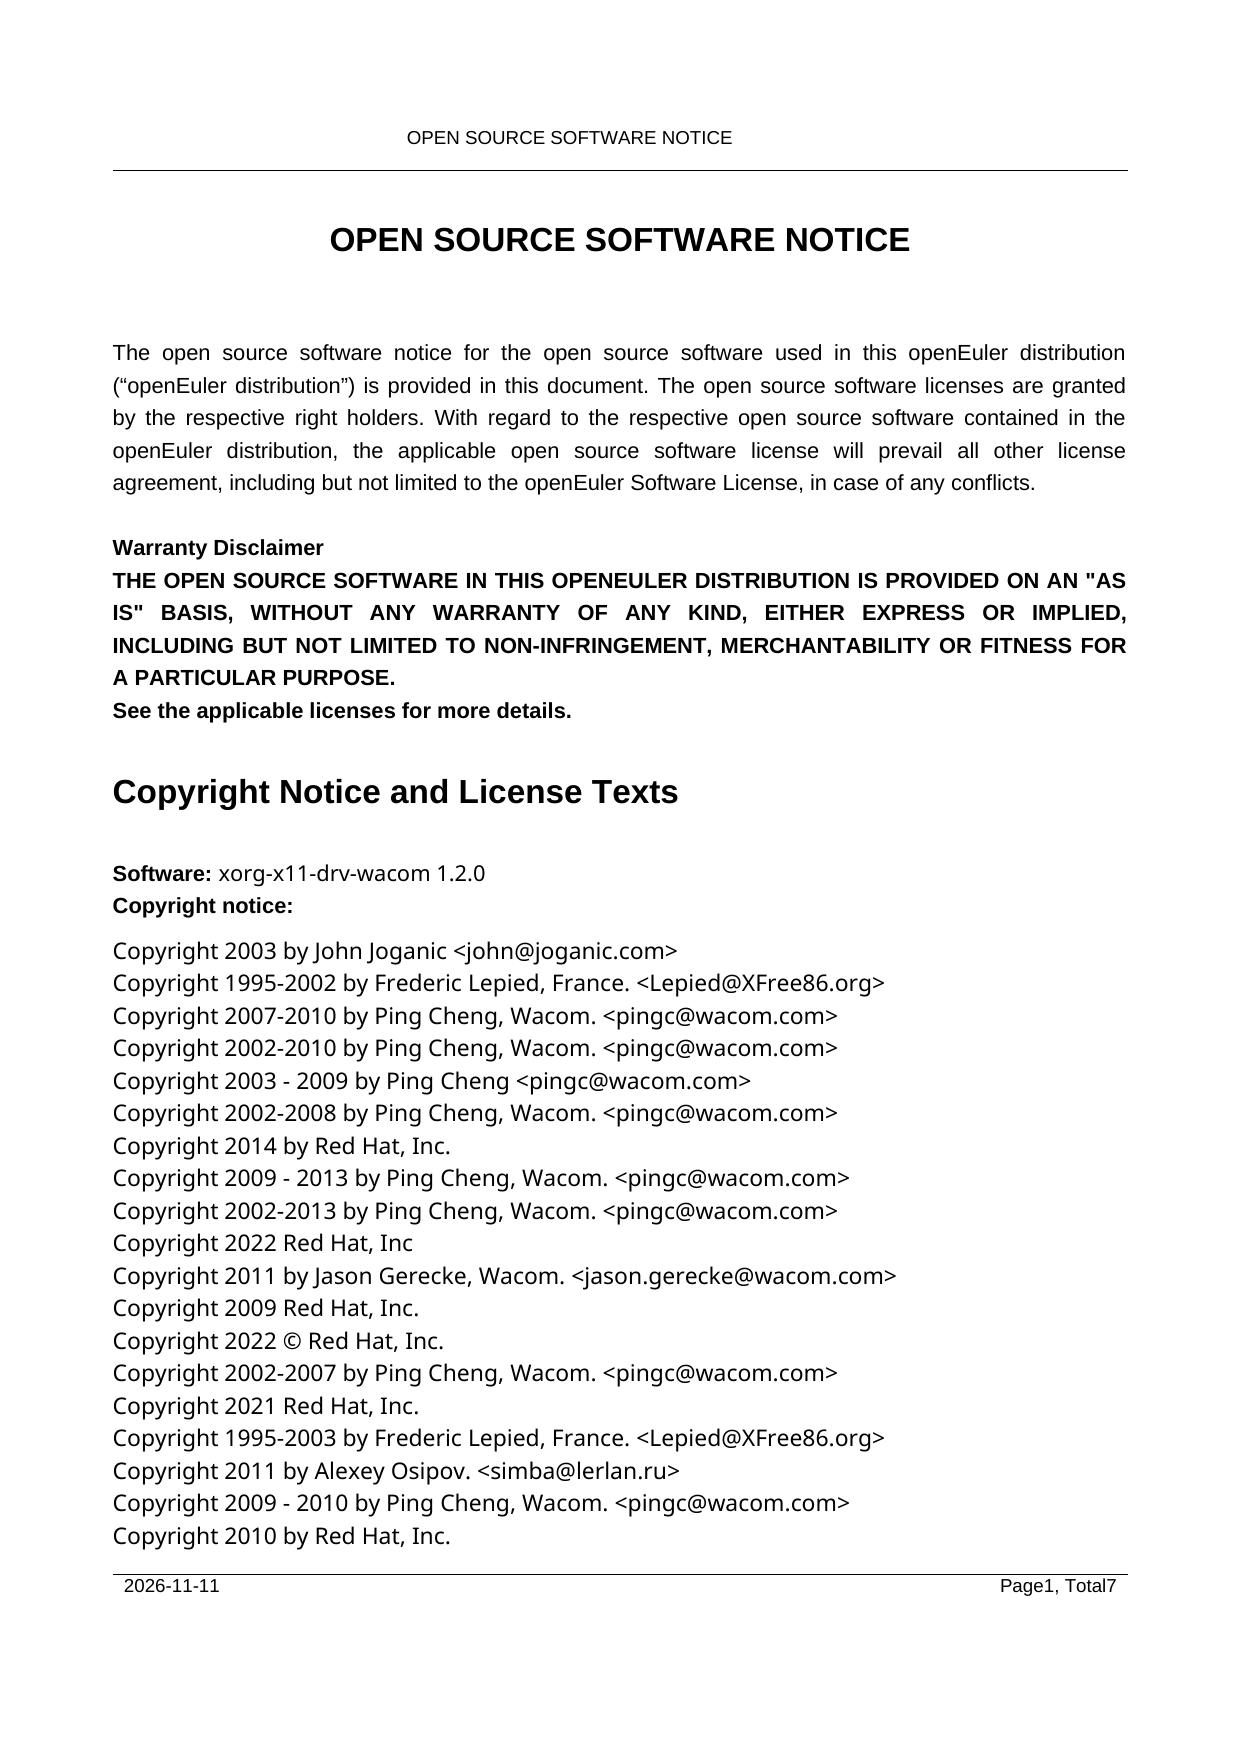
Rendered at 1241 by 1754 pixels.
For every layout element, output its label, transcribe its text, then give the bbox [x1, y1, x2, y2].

text The open source software notice for the open source software used in this openEuler distribution (“openEuler distribution”) is provided in this document. The open source software licenses are granted by the respective right holders. With regard to the respective open source software contained in the openEuler distribution, the applicable open source software license will prevail all other license agreement, including but not limited to the openEuler Software License, in case of any conflicts. [112, 336, 1128, 499]
text OPEN SOURCE SOFTWARE NOTICE [112, 206, 1128, 271]
text Warranty Disclaimer [112, 531, 1128, 564]
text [112, 934, 1128, 1551]
text THE OPEN SOURCE SOFTWARE IN THIS OPENEULER DISTRIBUTION IS PROVIDED ON AN "AS IS" BASIS, WITHOUT ANY WARRANTY OF ANY KIND, EITHER EXPRESS OR IMPLIED, INCLUDING BUT NOT LIMITED TO NON-INFRINGEMENT, MERCHANTABILITY OR FITNESS FOR A PARTICULAR PURPOSE. See the applicable licenses for more details. [112, 564, 1128, 726]
text Copyright notice: [112, 889, 1128, 921]
text Copyright Notice and License Texts [112, 759, 1128, 824]
title Software: xorg-x11-drv-wacom 1.2.0 [112, 856, 1128, 889]
